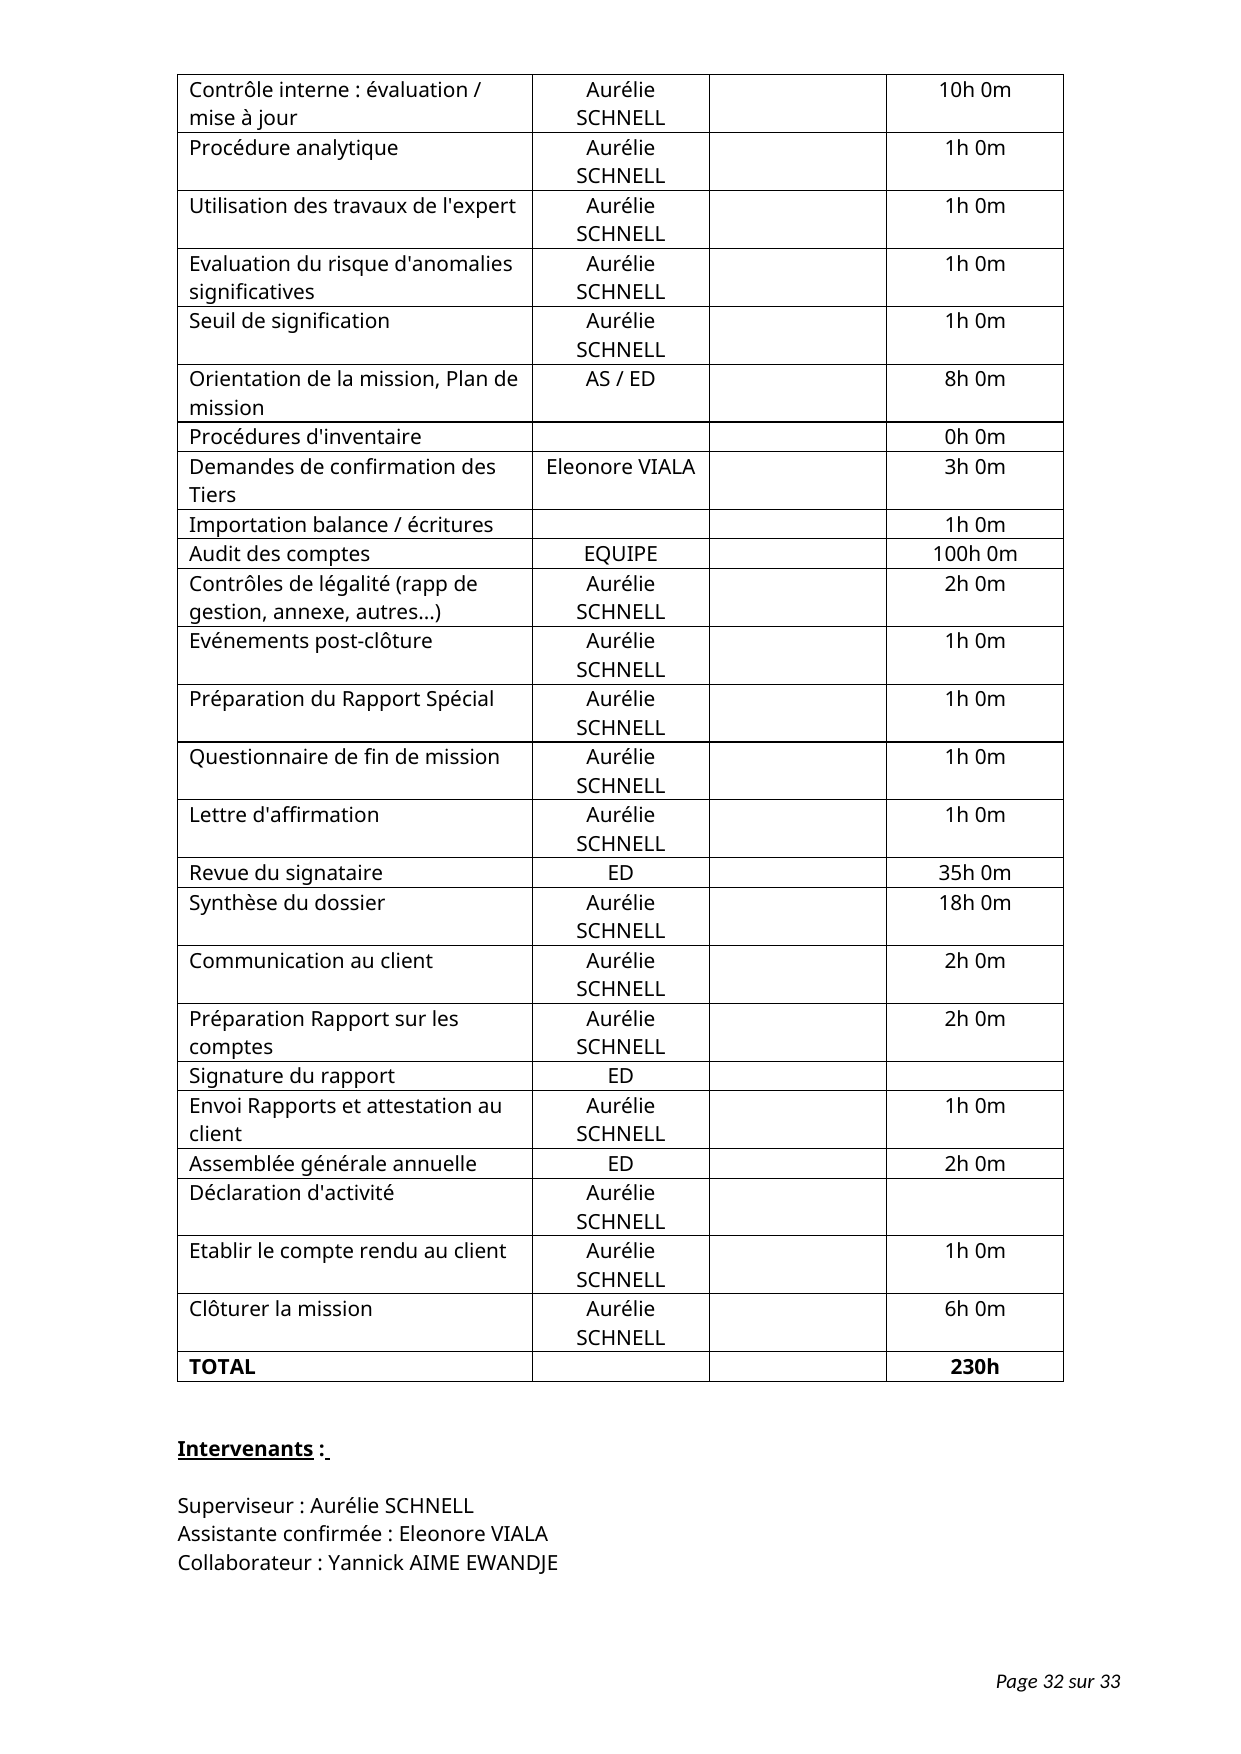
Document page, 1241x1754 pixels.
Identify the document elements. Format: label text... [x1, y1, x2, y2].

table_cell [533, 510, 709, 538]
table_cell 100h 0m [887, 539, 1063, 568]
table_cell 1h 0m [887, 307, 1063, 363]
table_cell 1h 0m [887, 133, 1063, 190]
table_cell [710, 800, 886, 857]
table_cell [533, 1352, 709, 1381]
table_cell Synthèse du dossier [178, 888, 532, 945]
table_cell Aurélie SCHNELL [533, 888, 709, 945]
table_cell Aurélie SCHNELL [533, 946, 709, 1003]
table_cell 1h 0m [887, 1091, 1063, 1148]
table_cell [710, 858, 886, 887]
table_cell [710, 1179, 886, 1235]
table_cell Aurélie SCHNELL [533, 1179, 709, 1235]
table_cell 0h 0m [887, 423, 1063, 451]
table_cell [887, 1062, 1063, 1090]
table_cell Lettre d'affirmation [178, 800, 532, 857]
table_cell Importation balance / écritures [178, 510, 532, 538]
table_cell [710, 510, 886, 538]
table_cell [710, 1236, 886, 1293]
table_cell ED [533, 1149, 709, 1177]
table_cell Aurélie SCHNELL [533, 133, 709, 190]
table_cell 3h 0m [887, 452, 1063, 509]
table_cell Préparation Rapport sur les comptes [178, 1004, 532, 1061]
table_cell 2h 0m [887, 1004, 1063, 1061]
table_cell Eleonore VIALA [533, 452, 709, 509]
table_cell Procédures d'inventaire [178, 423, 532, 451]
table_cell Questionnaire de fin de mission [178, 743, 532, 799]
table_cell [710, 1062, 886, 1090]
table_cell [710, 1091, 886, 1148]
table_cell [710, 365, 886, 421]
table_cell Audit des comptes [178, 539, 532, 568]
table_cell 6h 0m [887, 1294, 1063, 1351]
table_cell Communication au client [178, 946, 532, 1003]
table_cell 8h 0m [887, 365, 1063, 421]
table_cell 1h 0m [887, 249, 1063, 306]
table_cell [710, 75, 886, 132]
table_cell 1h 0m [887, 627, 1063, 683]
text Assistante confirmée : Eleonore VIALA [177, 1519, 1122, 1548]
table_cell Aurélie SCHNELL [533, 800, 709, 857]
list Intervenants : [177, 1434, 1122, 1463]
table_cell Aurélie SCHNELL [533, 249, 709, 306]
table_cell 1h 0m [887, 800, 1063, 857]
table_cell [710, 1004, 886, 1061]
table_cell Déclaration d'activité [178, 1179, 532, 1235]
table_cell [710, 685, 886, 741]
table_cell Aurélie SCHNELL [533, 569, 709, 626]
table_cell [533, 423, 709, 451]
table_cell [710, 743, 886, 799]
table_cell [710, 249, 886, 306]
table_cell 1h 0m [887, 510, 1063, 538]
table_cell [710, 627, 886, 683]
table_cell Assemblée générale annuelle [178, 1149, 532, 1177]
table_cell Clôturer la mission [178, 1294, 532, 1351]
table_cell [710, 1149, 886, 1177]
table_cell Aurélie SCHNELL [533, 1004, 709, 1061]
table_cell Revue du signataire [178, 858, 532, 887]
table_cell Envoi Rapports et attestation au client [178, 1091, 532, 1148]
table_cell [710, 191, 886, 248]
table_cell [710, 423, 886, 451]
table_cell [710, 946, 886, 1003]
table_cell Aurélie SCHNELL [533, 307, 709, 363]
table_cell Aurélie SCHNELL [533, 743, 709, 799]
table_cell 10h 0m [887, 75, 1063, 132]
table_cell Demandes de confirmation des Tiers [178, 452, 532, 509]
table_cell ED [533, 1062, 709, 1090]
table_cell Evaluation du risque d'anomalies significatives [178, 249, 532, 306]
table_cell 1h 0m [887, 685, 1063, 741]
table_cell Aurélie SCHNELL [533, 685, 709, 741]
table_cell [887, 1179, 1063, 1235]
table_cell Préparation du Rapport Spécial [178, 685, 532, 741]
table_cell [710, 539, 886, 568]
table_cell [710, 452, 886, 509]
table_cell Evénements post-clôture [178, 627, 532, 683]
table_cell Aurélie SCHNELL [533, 627, 709, 683]
table_cell Aurélie SCHNELL [533, 191, 709, 248]
table_cell AS / ED [533, 365, 709, 421]
text Superviseur : Aurélie SCHNELL [177, 1491, 1122, 1519]
table_cell Aurélie SCHNELL [533, 1236, 709, 1293]
text Collaborateur : Yannick AIME EWANDJE [177, 1548, 1122, 1576]
table_cell 18h 0m [887, 888, 1063, 945]
table_cell [710, 888, 886, 945]
table_cell Etablir le compte rendu au client [178, 1236, 532, 1293]
table_cell [710, 569, 886, 626]
table_cell TOTAL [178, 1352, 532, 1381]
table_cell Procédure analytique [178, 133, 532, 190]
table_cell 2h 0m [887, 946, 1063, 1003]
table_cell 2h 0m [887, 569, 1063, 626]
table_cell Contrôles de légalité (rapp de gestion, annexe, autres...) [178, 569, 532, 626]
table_cell Signature du rapport [178, 1062, 532, 1090]
table_cell [710, 133, 886, 190]
table_cell ED [533, 858, 709, 887]
table_cell Contrôle interne : évaluation / mise à jour [178, 75, 532, 132]
table_cell 230h [887, 1352, 1063, 1381]
table_cell Utilisation des travaux de l'expert [178, 191, 532, 248]
table_cell 1h 0m [887, 191, 1063, 248]
table_cell Aurélie SCHNELL [533, 1091, 709, 1148]
table_cell 2h 0m [887, 1149, 1063, 1177]
table_cell Orientation de la mission, Plan de mission [178, 365, 532, 421]
table_cell EQUIPE [533, 539, 709, 568]
table_cell [710, 1294, 886, 1351]
table_cell [710, 1352, 886, 1381]
table_cell Seuil de signification [178, 307, 532, 363]
table_cell [710, 307, 886, 363]
table_cell 35h 0m [887, 858, 1063, 887]
table_cell 1h 0m [887, 743, 1063, 799]
table_cell Aurélie SCHNELL [533, 75, 709, 132]
table_cell Aurélie SCHNELL [533, 1294, 709, 1351]
table_cell 1h 0m [887, 1236, 1063, 1293]
